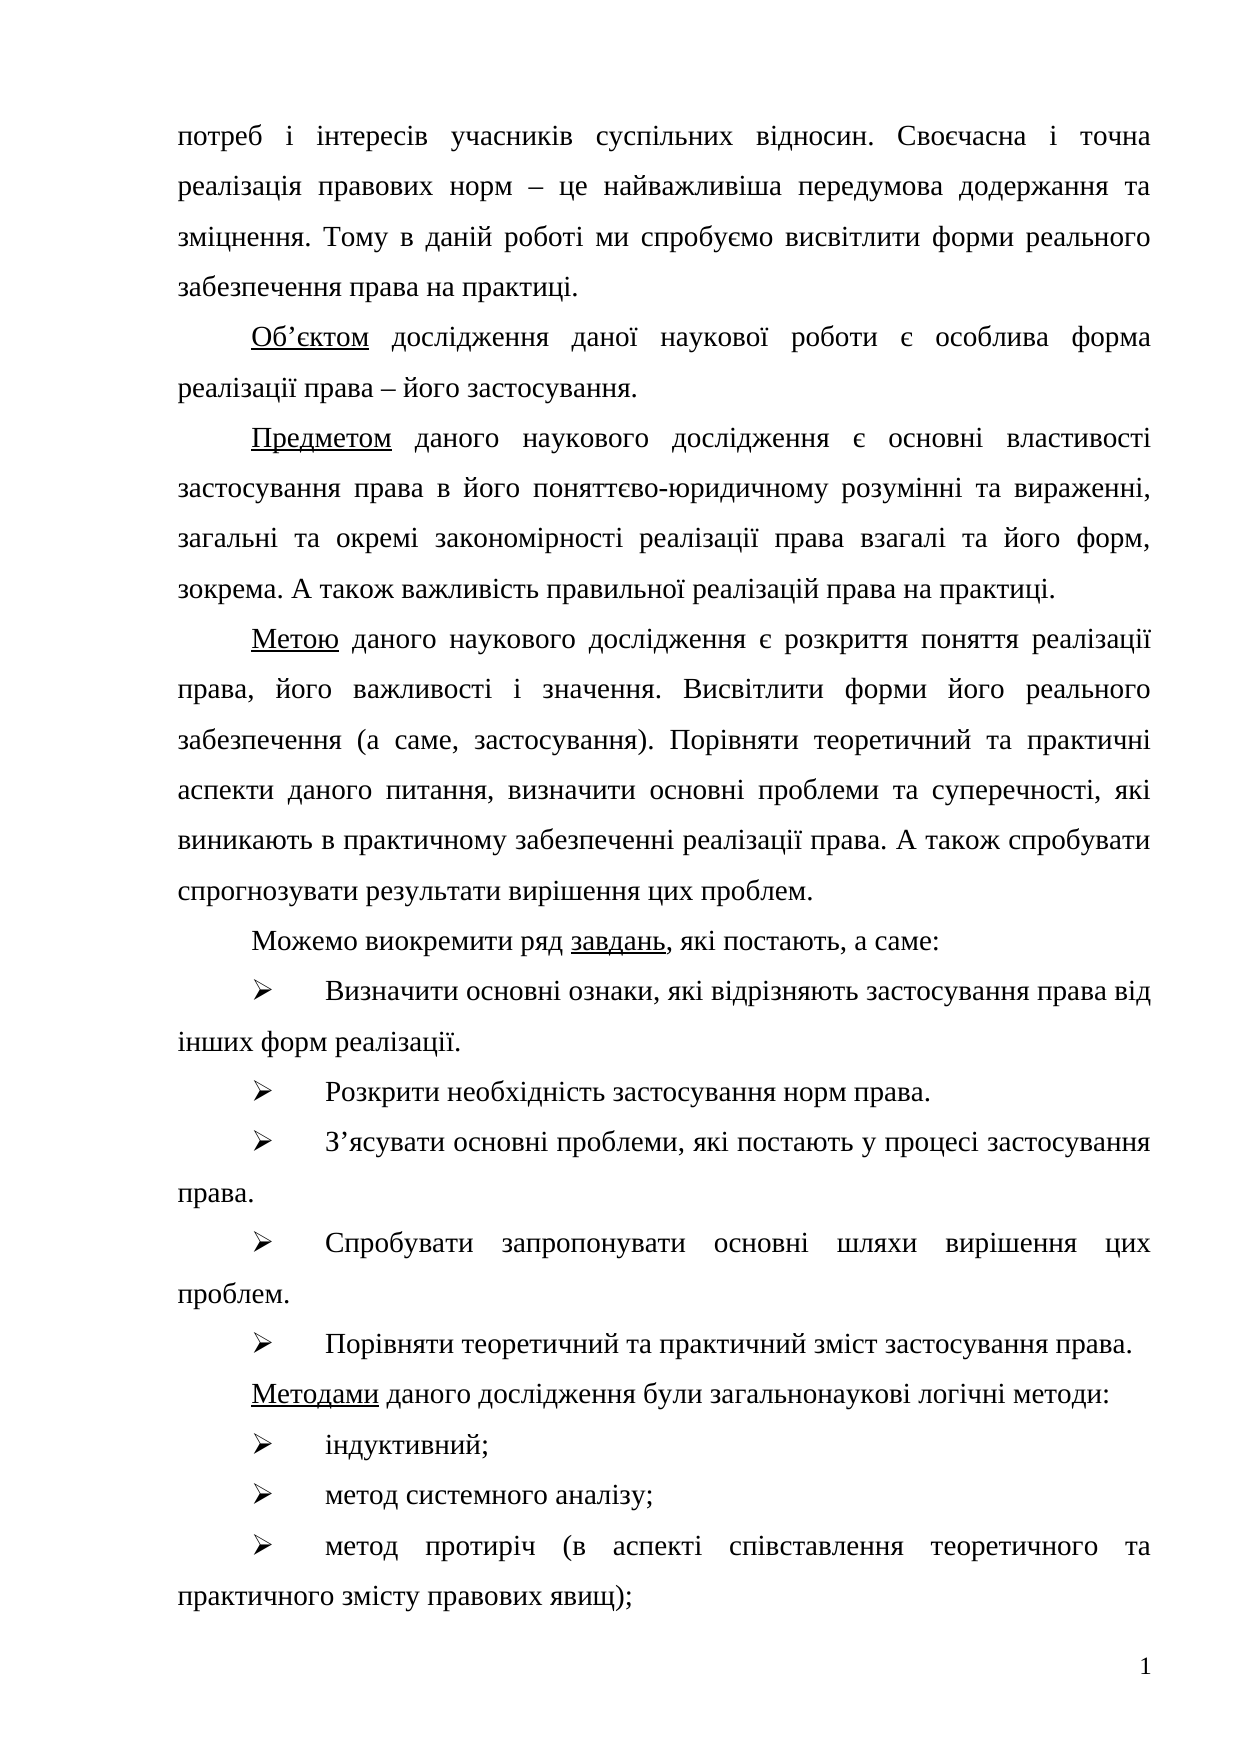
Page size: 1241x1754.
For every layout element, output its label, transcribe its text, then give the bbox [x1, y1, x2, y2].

text Метою даного наукового дослідження є розкриття поняття реалізації права, його важливості і значення. Висвітлити форми його реального забезпечення (а саме, застосування). Порівняти теоретичний та практичні аспекти даного питання, визначити основні проблеми та суперечності, які виникають в практичному забезпеченні реалізації права. А також спробувати спрогнозувати результати вирішення цих проблем. [177, 621, 1152, 906]
list метод системного аналізу; [177, 1477, 1152, 1511]
list Визначити основні ознаки, які відрізняють застосування права від інших форм реалізації. [177, 973, 1152, 1057]
text Методами даного дослідження були загальнонаукові логічні методи: [177, 1376, 1152, 1410]
list індуктивний; [177, 1427, 1152, 1460]
text Предметом даного наукового дослідження є основні властивості застосування права в його поняттєво-юридичному розумінні та вираженні, загальні та окремі закономірності реалізації права взагалі та його форм, зокрема. А також важливість правильної реалізацій права на практиці. [177, 420, 1152, 604]
list Розкрити необхідність застосування норм права. [177, 1074, 1152, 1108]
list метод протиріч (в аспекті співставлення теоретичного та практичного змісту правових явищ); [177, 1528, 1152, 1612]
list Спробувати запропонувати основні шляхи вирішення цих проблем. [177, 1225, 1152, 1309]
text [177, 118, 1152, 303]
text Об’єктом дослідження даної наукової роботи є особлива форма реалізації права – його застосування. [177, 319, 1152, 403]
list З’ясувати основні проблеми, які постають у процесі застосування права. [177, 1124, 1152, 1208]
list Порівняти теоретичний та практичний зміст застосування права. [177, 1326, 1152, 1360]
text Можемо виокремити ряд завдань, які постають, а саме: [177, 923, 1152, 957]
